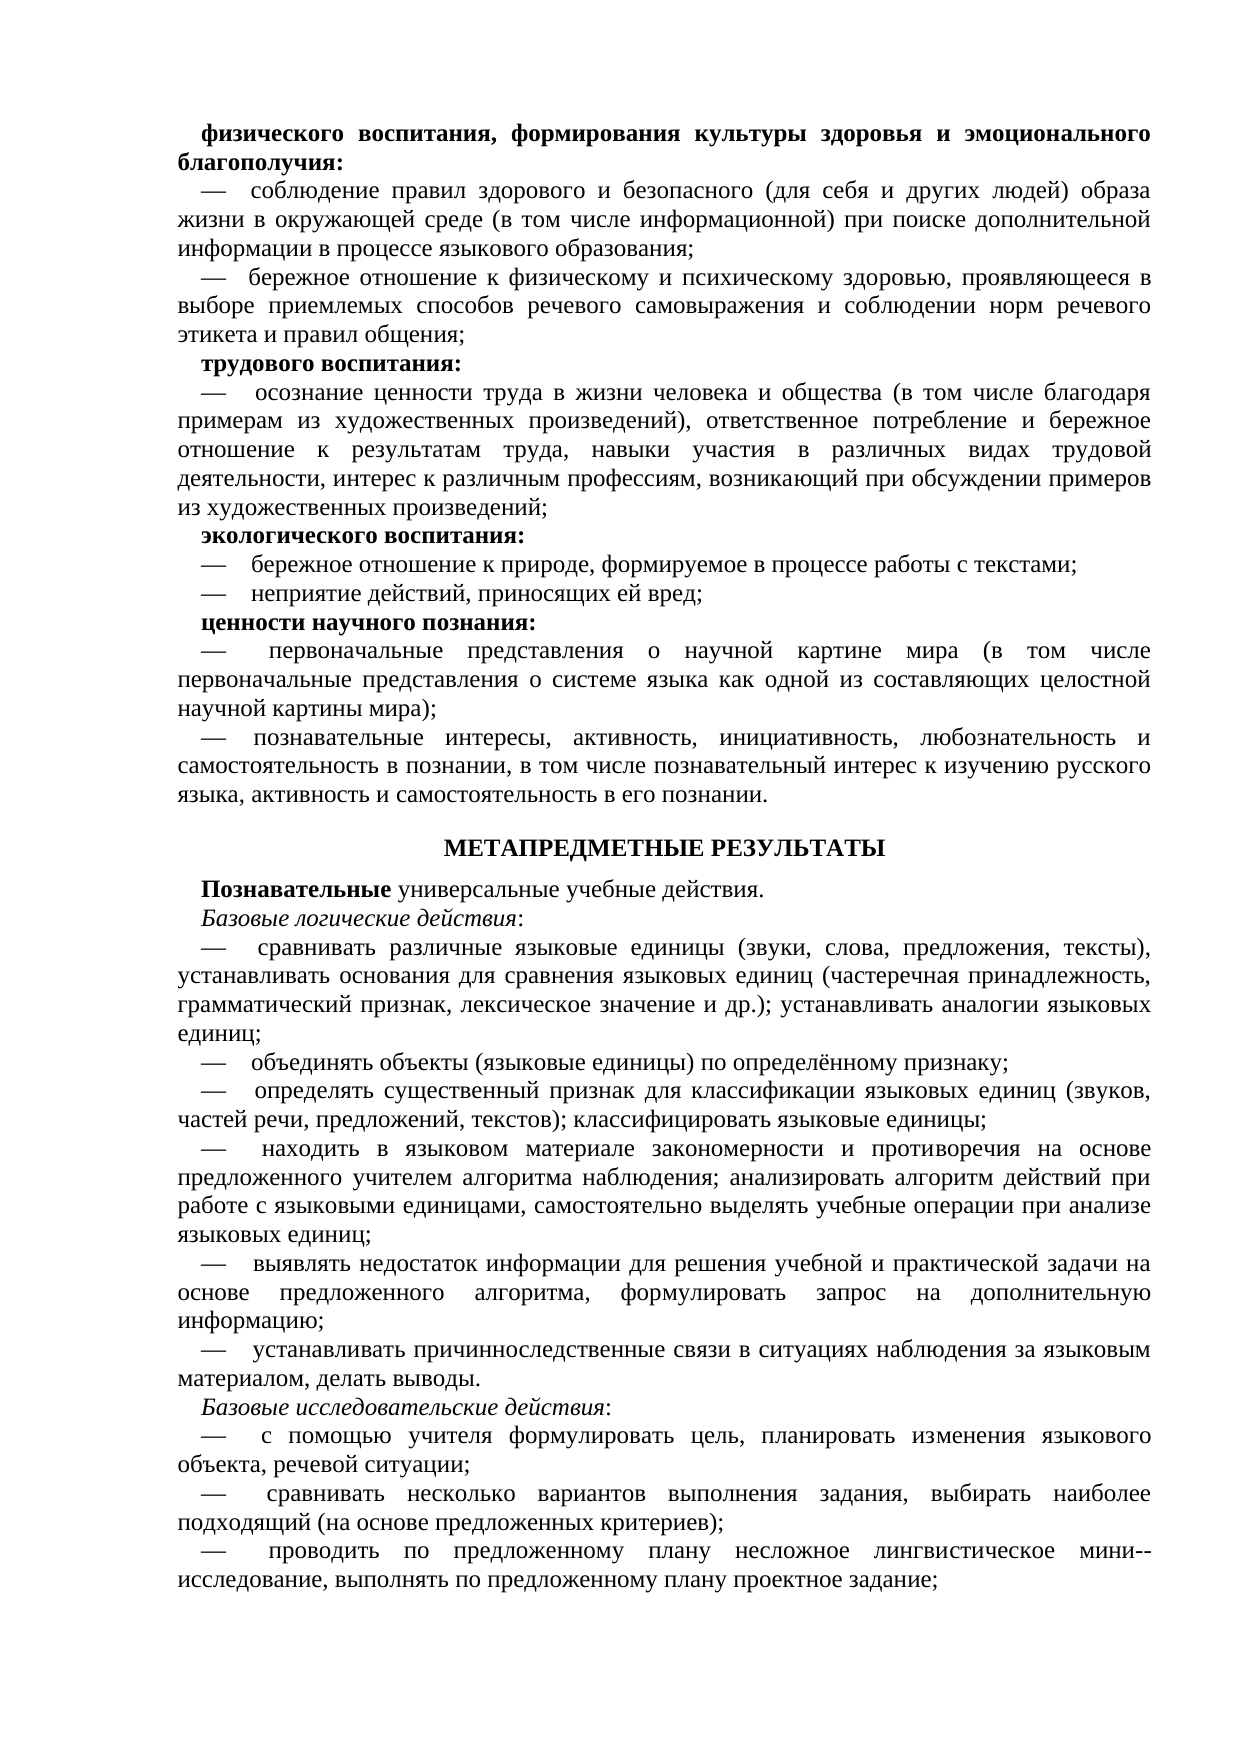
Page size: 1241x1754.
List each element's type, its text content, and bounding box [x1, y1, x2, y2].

text — устанавливать причинноследственные связи в ситуациях наблюдения за языковым материалом, делать выводы. [177, 1334, 1152, 1392]
text — определять существенный признак для классификации языковых единиц (звуков, частей речи, предложений, текстов); классифицировать языковые единицы; [177, 1076, 1152, 1133]
text Познавательные универсальные учебные действия. [177, 874, 1152, 903]
text — первоначальные представления о научной картине мира (в том числе первоначальные представления о системе языка как одной из составляющих целостной научной картины мира); [177, 636, 1152, 722]
text — проводить по предложенному плану несложное лингвистическое мини-исследование, выполнять по предложенному плану проектное задание; [177, 1536, 1152, 1593]
text — осознание ценности труда в жизни человека и общества (в том числе благодаря примерам из художественных произведений), ответственное потребление и бережное отношение к результатам труда, навыки участия в различных видах трудовой деятельности, интерес к различным профессиям, возникающий при обсуждении примеров из художественных произведений; [177, 377, 1152, 521]
text — находить в языковом материале закономерности и противоречия на основе предложенного учителем алгоритма наблюдения; анализировать алгоритм действий при работе с языковыми единицами, самостоятельно выделять учебные операции при анализе языковых единиц; [177, 1133, 1152, 1248]
text ценности научного познания: [177, 607, 1152, 636]
text — объединять объекты (языковые единицы) по определённому признаку; [177, 1047, 1152, 1076]
text — соблюдение правил здорового и безопасного (для себя и других людей) образа жизни в окружающей среде (в том числе информационной) при поиске дополнительной информации в процессе языкового образования; [177, 176, 1152, 262]
text экологического воспитания: [177, 521, 1152, 549]
text Базовые логические действия: [177, 903, 1152, 932]
text — бережное отношение к природе, формируемое в процессе работы с текстами; [177, 549, 1152, 578]
text — сравнивать несколько вариантов выполнения задания, выбирать наиболее подходящий (на основе предложенных критериев); [177, 1478, 1152, 1536]
text — неприятие действий, приносящих ей вред; [177, 578, 1152, 607]
text — познавательные интересы, активность, инициативность, любознательность и самостоятельность в познании, в том числе познавательный интерес к изучению русского языка, активность и самостоятельность в его познании. [177, 722, 1152, 808]
text — сравнивать различные языковые единицы (звуки, слова, предложения, тексты), устанавливать основания для сравнения языковых единиц (частеречная принадлежность, грамматический признак, лексическое значение и др.); устанавливать аналогии языковых единиц; [177, 932, 1152, 1047]
text — бережное отношение к физическому и психическому здоровью, проявляющееся в выборе приемлемых способов речевого самовыражения и соблюдении норм речевого этикета и правил общения; [177, 262, 1152, 348]
text Базовые исследовательские действия: [177, 1392, 1152, 1421]
text — выявлять недостаток информации для решения учебной и практической задачи на основе предложенного алгоритма, формулировать запрос на дополнительную информацию; [177, 1248, 1152, 1334]
text трудового воспитания: [177, 348, 1152, 377]
text МЕТАПРЕДМЕТНЫЕ РЕЗУЛЬТАТЫ [177, 833, 1152, 862]
text — с помощью учителя формулировать цель, планировать изменения языкового объекта, речевой ситуации; [177, 1421, 1152, 1478]
text физического воспитания, формирования культуры здоровья и эмоционального благополучия: [177, 118, 1152, 176]
